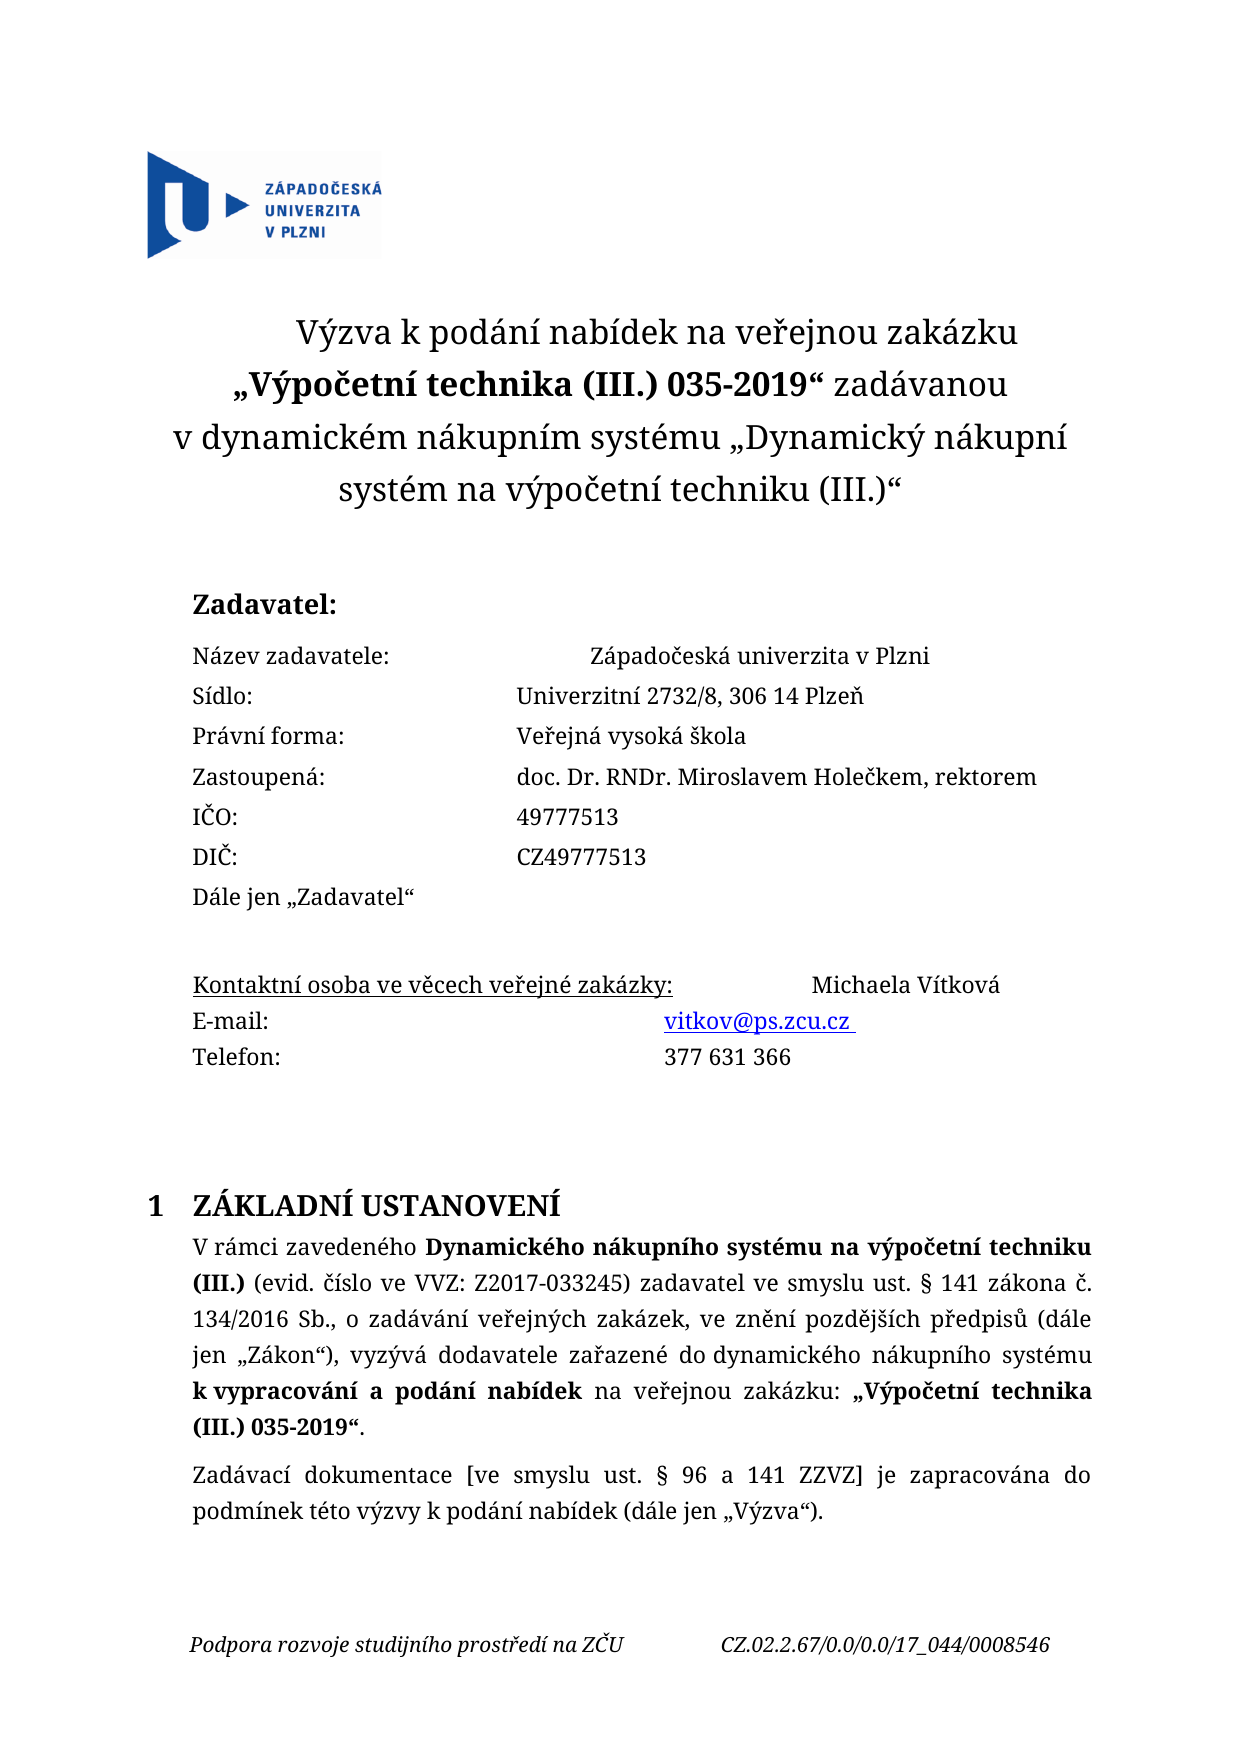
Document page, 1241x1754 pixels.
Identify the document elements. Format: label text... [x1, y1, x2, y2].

text DIČ: CZ49777513 [148, 841, 1093, 872]
text Kontaktní osoba ve věcech veřejné zakázky: Michaela Vítková [148, 969, 1093, 1001]
text Zastoupená: doc. Dr. RNDr. Miroslavem Holečkem, rektorem [192, 760, 1093, 792]
text Právní forma: Veřejná vysoká škola [148, 720, 1093, 752]
text V rámci zavedeného Dynamického nákupního systému na výpočetní techniku (III.) (evid. číslo ve VVZ: Z2017-033245) zadavatel ve smyslu ust. § 141 zákona č. 134/2016 Sb., o zadávání veřejných zakázek, ve znění pozdějších předpisů (dále jen „Zákon“), vyzývá dodavatele zařazené do dynamického nákupního systému k vypracování a podání nabídek na veřejnou zakázku: „Výpočetní technika (III.) 035-2019“. [192, 1231, 1093, 1442]
text Výzva k podání nabídek na veřejnou zakázku „Výpočetní technika (III.) 035-2019“ zadávanou v dynamickém nákupním systému „Dynamický nákupní systém na výpočetní techniku (III.)“ [148, 309, 1093, 511]
text Telefon: 377 631 366 [148, 1041, 1093, 1072]
picture [147, 151, 382, 259]
text Sídlo: Univerzitní 2732/8, 306 14 Plzeň [148, 680, 1093, 711]
text Zadávací dokumentace [ve smyslu ust. § 96 a 141 ZZVZ] je zapracována do podmínek této výzvy k podání nabídek (dále jen „Výzva“). [192, 1459, 1093, 1526]
subtitle 1 ZÁKLADNÍ USTANOVENÍ [148, 1185, 1093, 1225]
text Název zadavatele: Západočeská univerzita v Plzni [148, 640, 1093, 671]
text Zadavatel: [192, 585, 1093, 622]
text E-mail: vitkov@ps.zcu.cz [148, 1005, 1093, 1036]
text IČO: 49777513 [148, 801, 1093, 832]
text Dále jen „Zadavatel“ [148, 881, 1093, 912]
